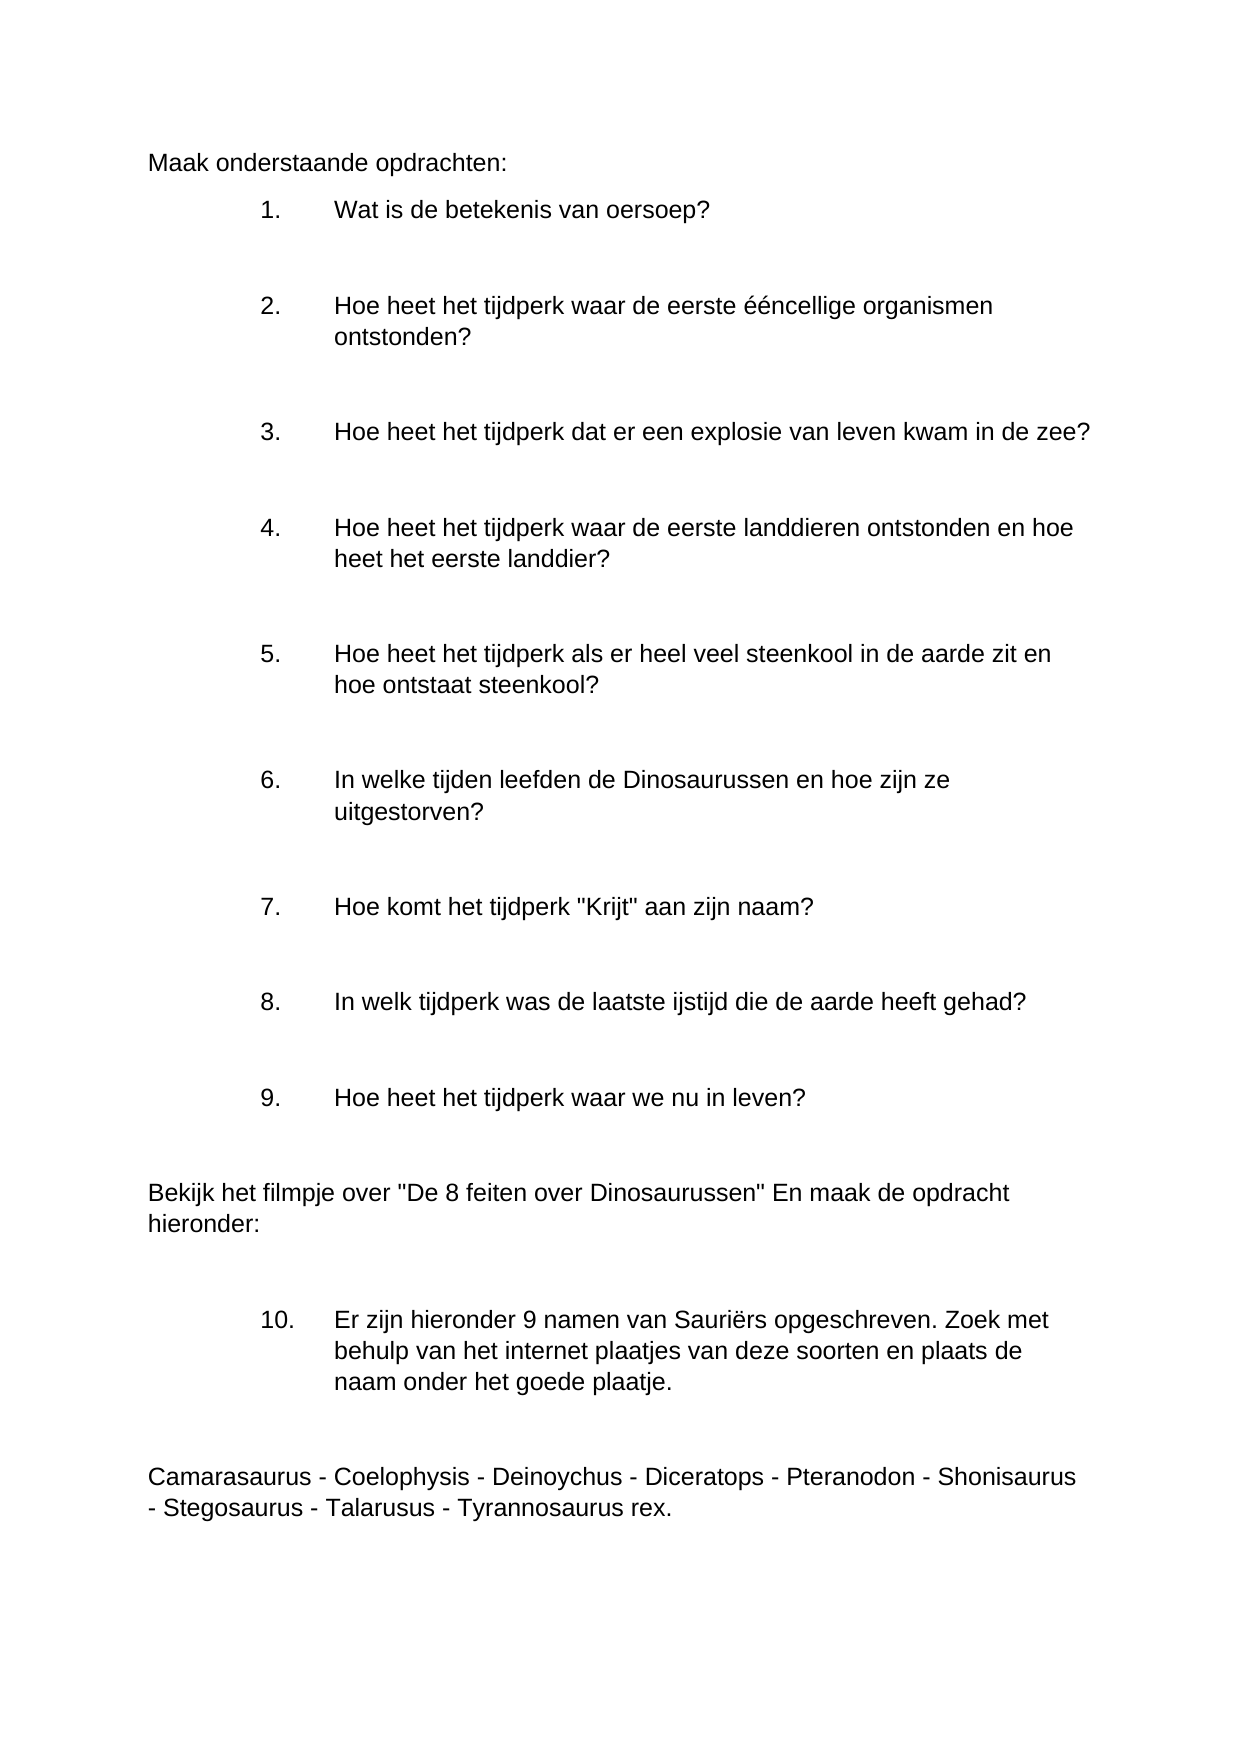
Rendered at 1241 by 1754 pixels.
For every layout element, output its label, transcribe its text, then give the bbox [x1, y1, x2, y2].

list In welke tijden leefden de Dinosaurussen en hoe zijn ze uitgestorven? [260, 766, 1093, 825]
text Camarasaurus - Coelophysis - Deinoychus - Diceratops - Pteranodon - Shonisaurus - Stegosaurus - Talarusus - Tyrannosaurus rex. [148, 1462, 1093, 1522]
list Hoe heet het tijdperk waar we nu in leven? [260, 1083, 1093, 1112]
list Hoe heet het tijdperk dat er een explosie van leven kwam in de zee? [260, 417, 1093, 446]
list Er zijn hieronder 9 namen van Sauriërs opgeschreven. Zoek met behulp van het internet plaatjes van deze soorten en plaats de naam onder het goede plaatje. [260, 1305, 1093, 1396]
list Hoe heet het tijdperk waar de eerste landdieren ontstonden en hoe heet het eerste landdier? [260, 513, 1093, 572]
list In welk tijdperk was de laatste ijstijd die de aarde heeft gehad? [260, 987, 1093, 1016]
list Wat is de betekenis van oersoep? [260, 195, 1093, 224]
list Hoe heet het tijdperk waar de eerste ééncellige organismen ontstonden? [260, 291, 1093, 351]
text Bekijk het filmpje over "De 8 feiten over Dinosaurussen" En maak de opdracht hieronder: [148, 1178, 1093, 1238]
text Maak onderstaande opdrachten: [148, 148, 1093, 176]
list Hoe heet het tijdperk als er heel veel steenkool in de aarde zit en hoe ontstaat steenkool? [260, 639, 1093, 699]
list Hoe komt het tijdperk "Krijt" aan zijn naam? [260, 892, 1093, 921]
